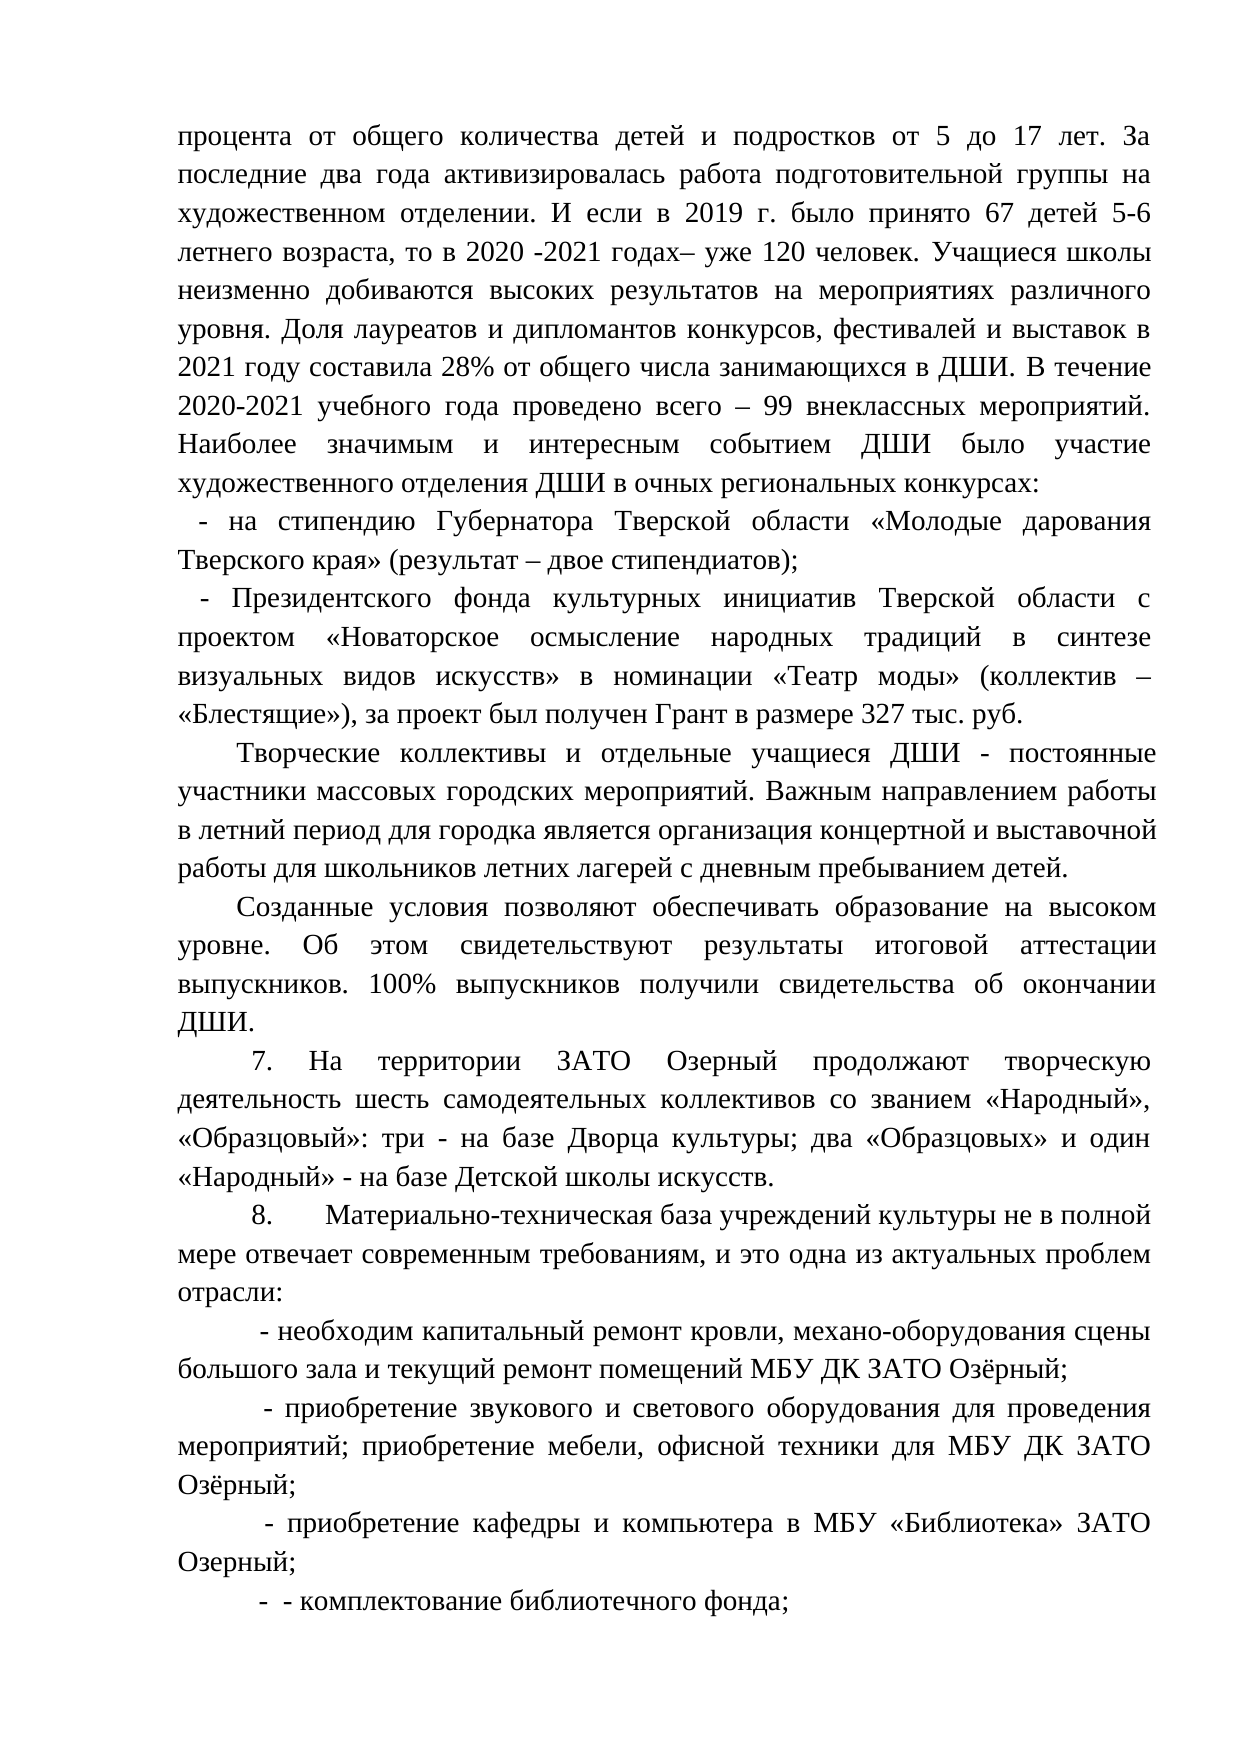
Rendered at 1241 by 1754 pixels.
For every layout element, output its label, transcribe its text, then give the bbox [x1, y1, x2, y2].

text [177, 118, 1152, 498]
text 8. Материально-техническая база учреждений культуры не в полной мере отвечает современным требованиям, и это одна из актуальных проблем отрасли: [177, 1197, 1152, 1308]
text - на стипендию Губернатора Тверской области «Молодые дарования Тверского края» (результат – двое стипендиатов); [177, 503, 1152, 576]
text 7. На территории ЗАТО Озерный продолжают творческую деятельность шесть самодеятельных коллективов со званием «Народный», «Образцовый»: три - на базе Дворца культуры; два «Образцовых» и один «Народный» - на базе Детской школы искусств. [177, 1043, 1152, 1192]
text Творческие коллективы и отдельные учащиеся ДШИ - постоянные участники массовых городских мероприятий. Важным направлением работы в летний период для городка является организация концертной и выставочной работы для школьников летних лагерей с дневным пребыванием детей. [177, 735, 1157, 884]
text - приобретение звукового и светового оборудования для проведения мероприятий; приобретение мебели, офисной техники для МБУ ДК ЗАТО Озёрный; [177, 1390, 1152, 1501]
text Созданные условия позволяют обеспечивать образование на высоком уровне. Об этом свидетельствуют результаты итоговой аттестации выпускников. 100% выпускников получили свидетельства об окончании ДШИ. [177, 889, 1157, 1038]
text - необходим капитальный ремонт кровли, механо-оборудования сцены большого зала и текущий ремонт помещений МБУ ДК ЗАТО Озёрный; [177, 1313, 1152, 1385]
text - Президентского фонда культурных инициатив Тверской области с проектом «Новаторское осмысление народных традиций в синтезе визуальных видов искусств» в номинации «Театр моды» (коллектив – «Блестящие»), за проект был получен Грант в размере 327 тыс. руб. [177, 581, 1152, 730]
text - - комплектование библиотечного фонда; [177, 1583, 1152, 1616]
text - приобретение кафедры и компьютера в МБУ «Библиотека» ЗАТО Озерный; [177, 1506, 1152, 1578]
